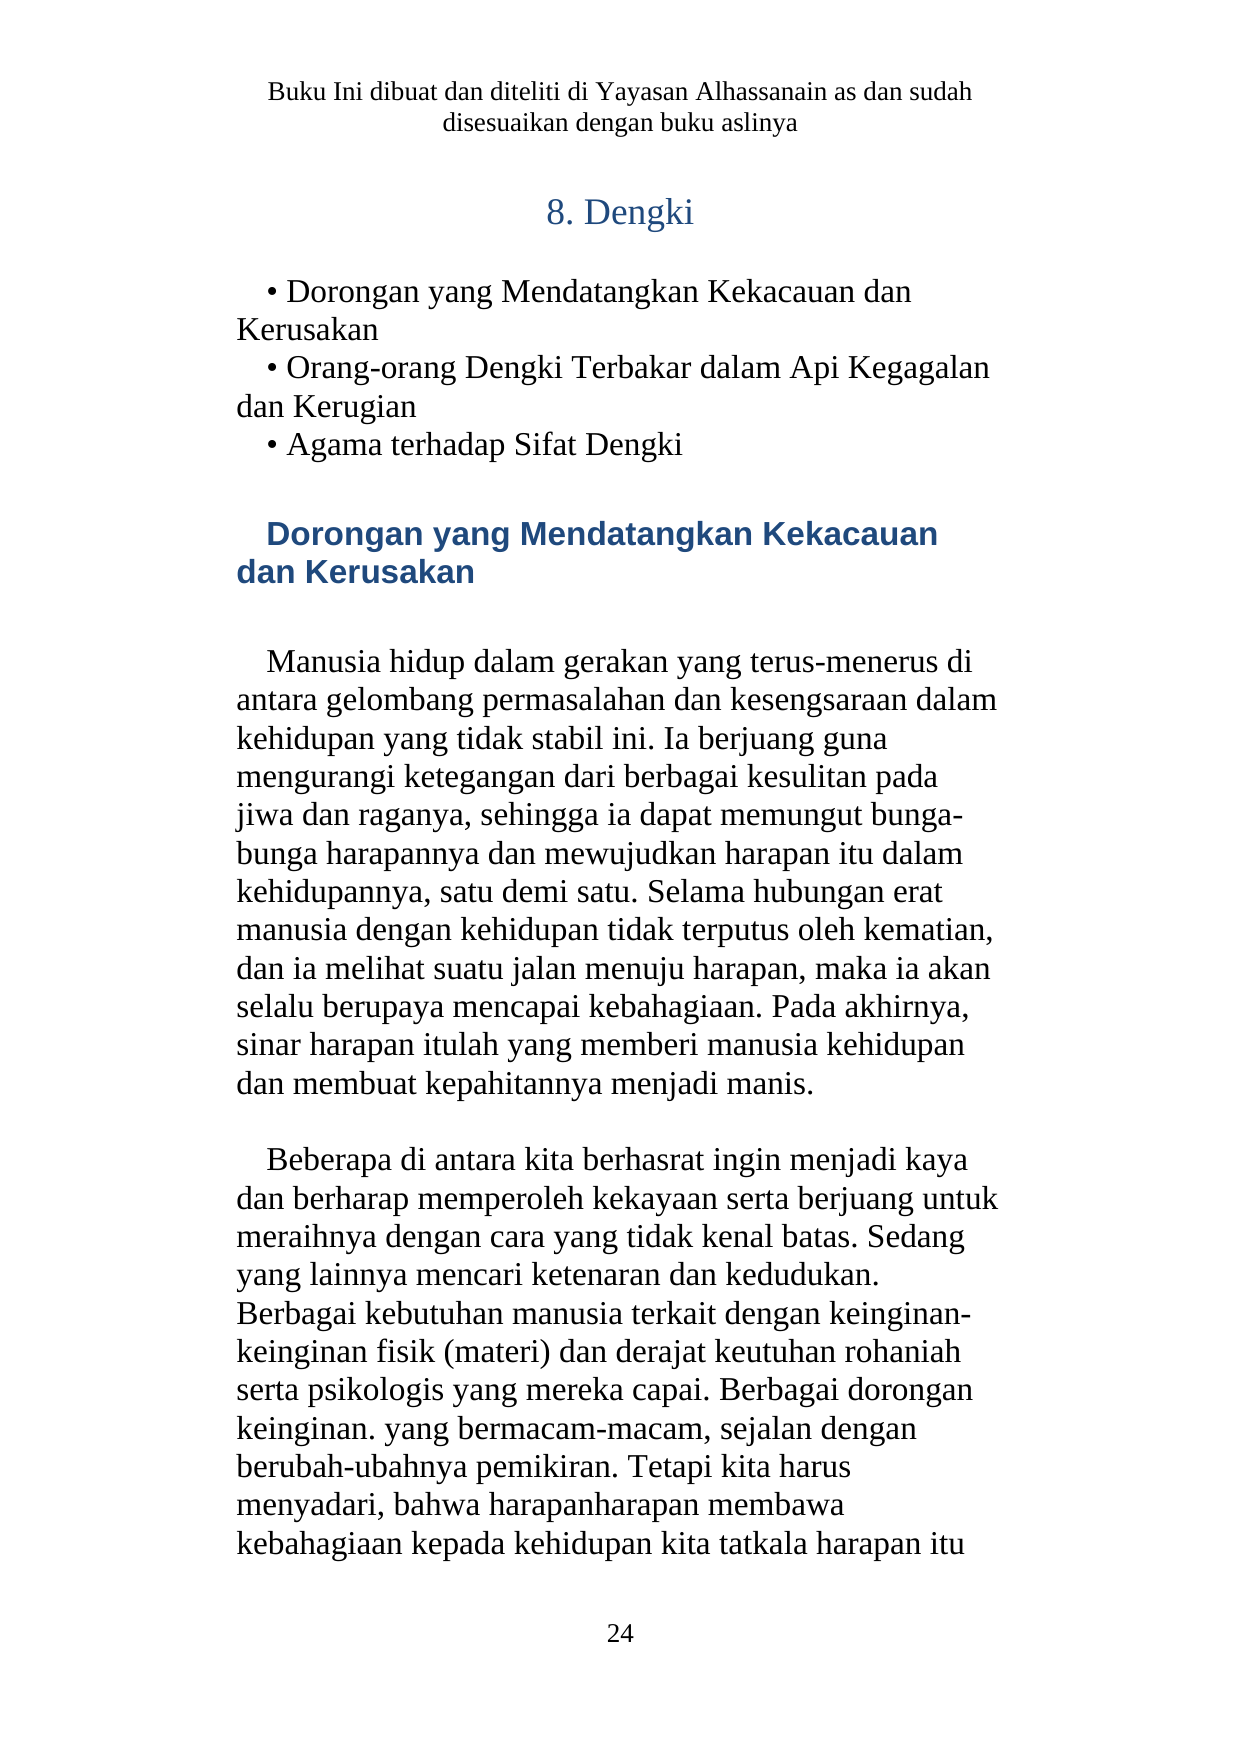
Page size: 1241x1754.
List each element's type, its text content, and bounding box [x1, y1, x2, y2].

subtitle 8. Dengki [236, 190, 1004, 233]
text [236, 1140, 1004, 1561]
text Manusia hidup dalam gerakan yang terus-menerus di antara gelombang permasalahan dan kesengsaraan dalam kehidupan yang tidak stabil ini. Ia berjuang guna mengurangi ketegangan dari berbagai kesulitan pada jiwa dan raganya, sehingga ia dapat memungut bunga-bunga harapannya dan mewujudkan harapan itu dalam kehidupannya, satu demi satu. Selama hubungan erat manusia dengan kehidupan tidak terputus oleh kematian, dan ia melihat suatu jalan menuju harapan, maka ia akan selalu berupaya mencapai kebahagiaan. Pada akhirnya, sinar harapan itulah yang memberi manusia kehidupan dan membuat kepahitannya menjadi manis. [236, 641, 1004, 1101]
text • Orang-orang Dengki Terbakar dalam Api Kegagalan dan Kerugian [236, 348, 1004, 424]
text • Dorongan yang Mendatangkan Kekacauan dan Kerusakan [236, 271, 1004, 348]
text • Agama terhadap Sifat Dengki [236, 424, 1004, 463]
subtitle Dorongan yang Mendatangkan Kekacauan dan Kerusakan [236, 514, 1004, 591]
